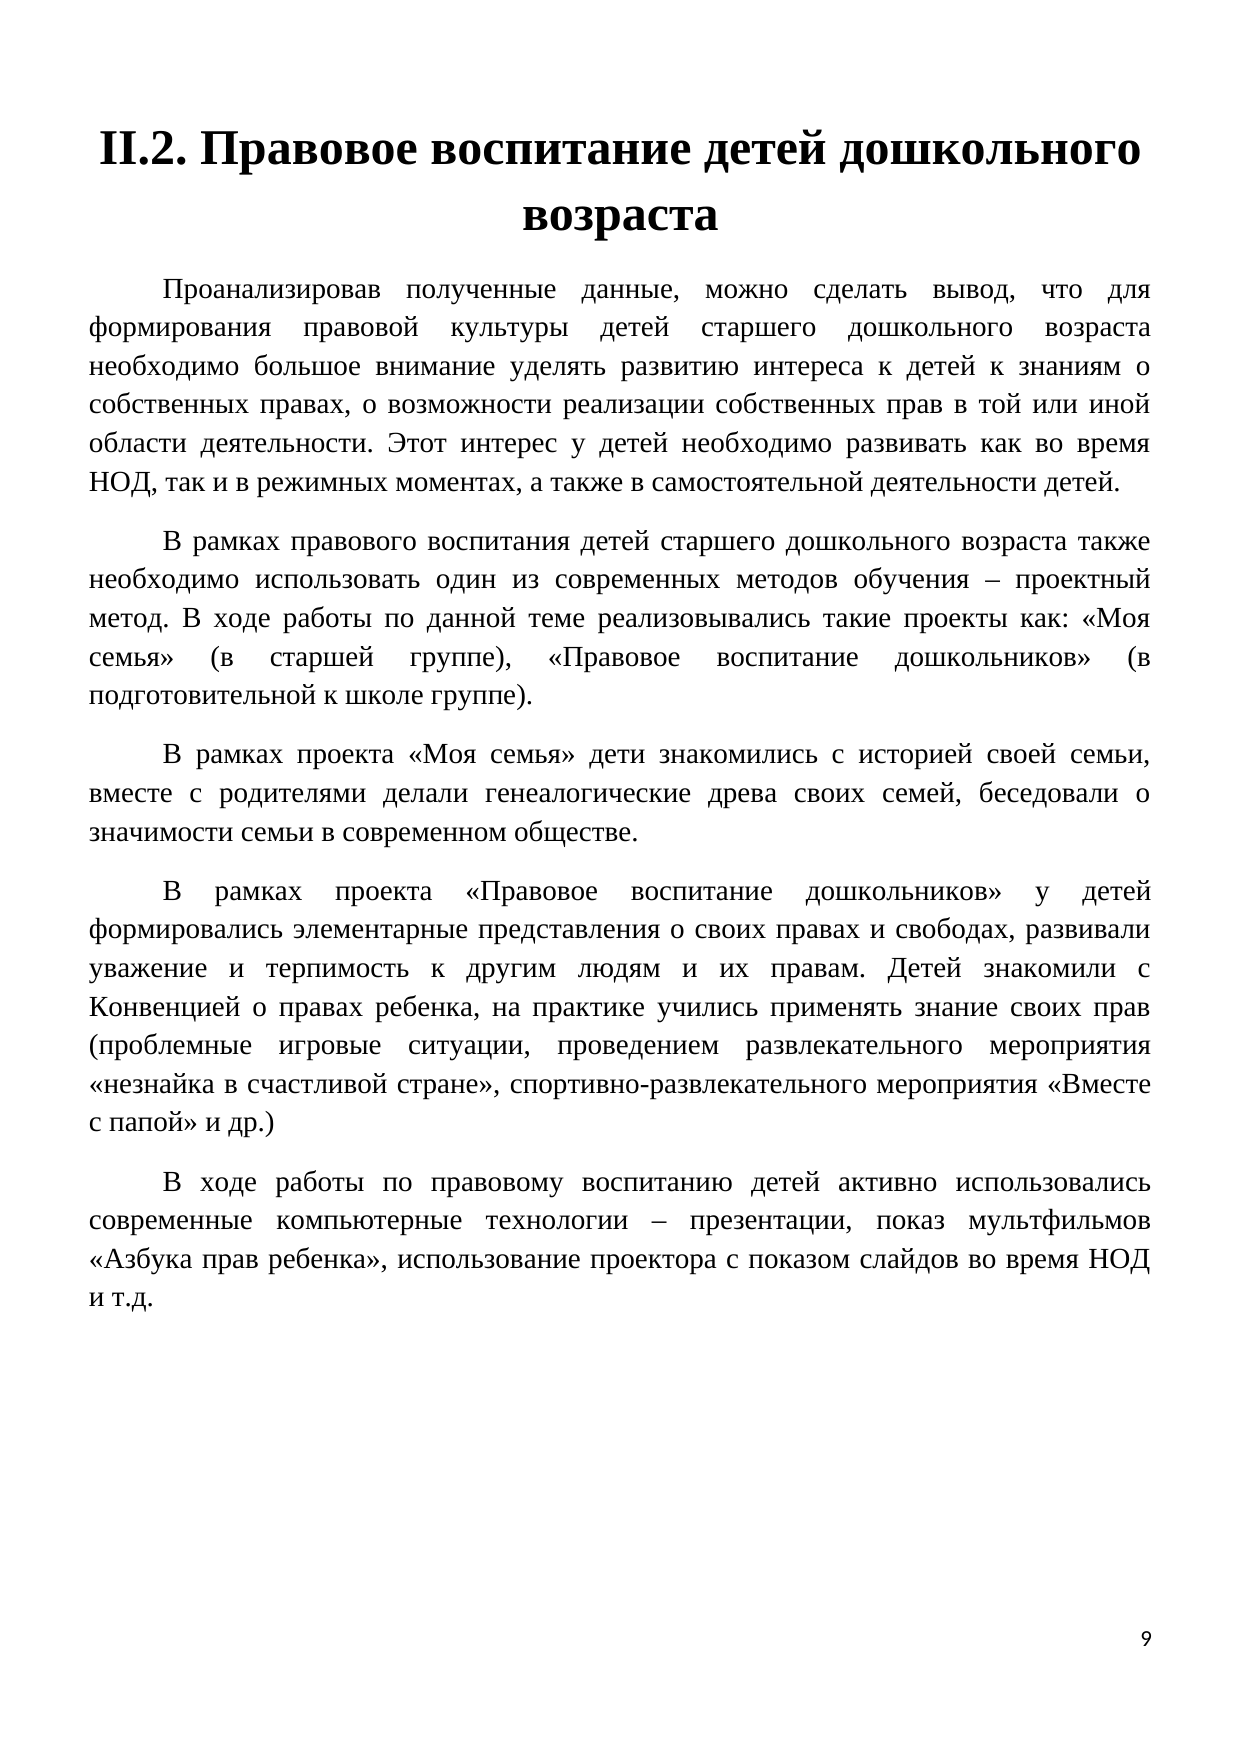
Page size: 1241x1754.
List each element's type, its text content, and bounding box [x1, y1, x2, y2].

text В рамках проекта «Правовое воспитание дошкольников» у детей формировались элементарные представления о своих правах и свободах, развивали уважение и терпимость к другим людям и их правам. Детей знакомили с Конвенцией о правах ребенка, на практике учились применять знание своих прав (проблемные игровые ситуации, проведением развлекательного мероприятия «незнайка в счастливой стране», спортивно-развлекательного мероприятия «Вместе с папой» и др.) [89, 873, 1152, 1138]
text В ходе работы по правовому воспитанию детей активно использовались современные компьютерные технологии – презентации, показ мультфильмов «Азбука прав ребенка», использование проектора с показом слайдов во время НОД и т.д. [89, 1164, 1152, 1313]
text Проанализировав полученные данные, можно сделать вывод, что для формирования правовой культуры детей старшего дошкольного возраста необходимо большое внимание уделять развитию интереса к детей к знаниям о собственных правах, о возможности реализации собственных прав в той или иной области деятельности. Этот интерес у детей необходимо развивать как во время НОД, так и в режимных моментах, а также в самостоятельной деятельности детей. [89, 271, 1152, 497]
text В рамках правового воспитания детей старшего дошкольного возраста также необходимо использовать один из современных методов обучения – проектный метод. В ходе работы по данной теме реализовывались такие проекты как: «Моя семья» (в старшей группе), «Правовое воспитание дошкольников» (в подготовительной к школе группе). [89, 523, 1152, 711]
text В рамках проекта «Моя семья» дети знакомились с историей своей семьи, вместе с родителями делали генеалогические древа своих семей, беседовали о значимости семьи в современном обществе. [89, 737, 1152, 847]
text II.2. Правовое воспитание детей дошкольного возраста [89, 118, 1152, 242]
